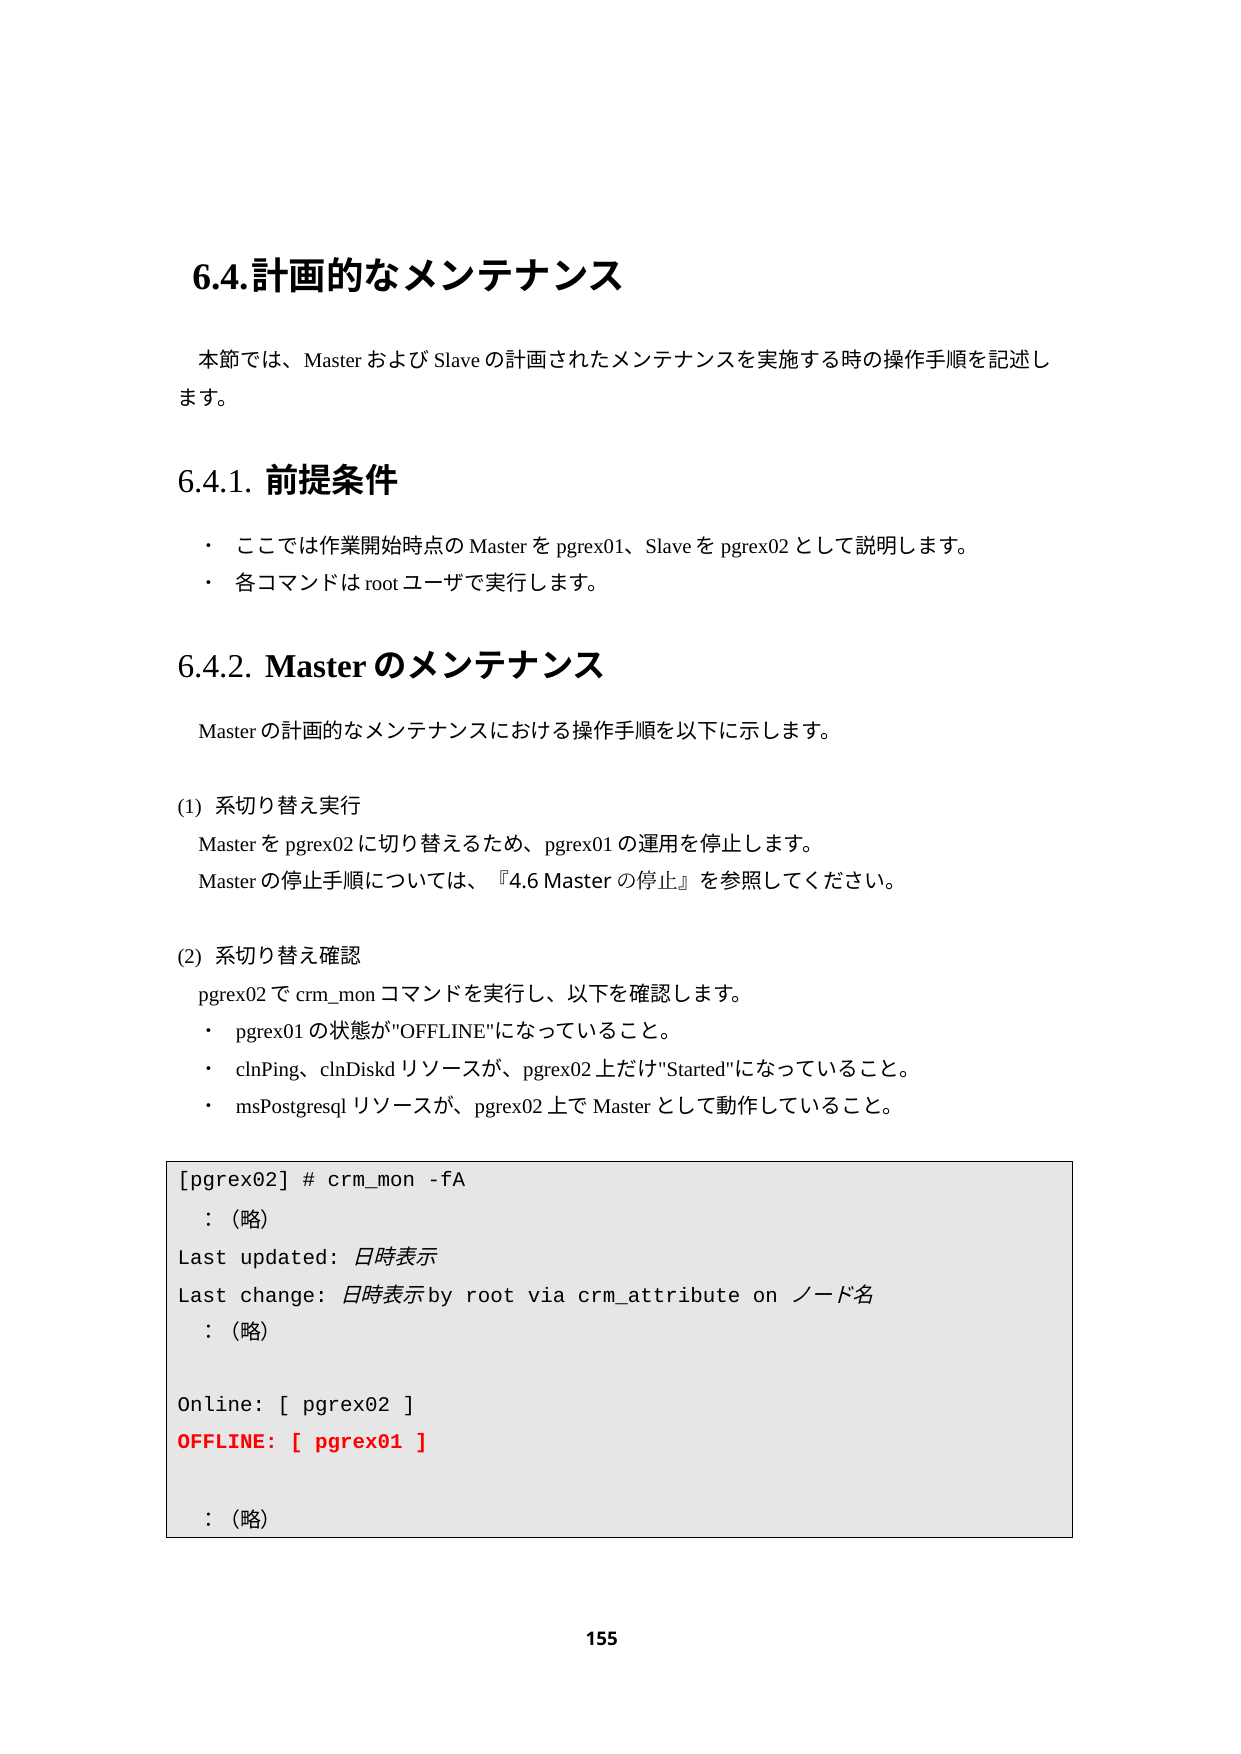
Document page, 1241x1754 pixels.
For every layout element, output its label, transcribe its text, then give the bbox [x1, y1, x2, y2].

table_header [167, 1162, 1072, 1537]
text Masterの停止手順については、『4.6 Masterの停止』を参照してください。 [177, 861, 1054, 898]
subtitle 計画的なメンテナンス [192, 236, 1063, 311]
text Masterの計画的なメンテナンスにおける操作手順を以下に示します。 [177, 711, 1054, 748]
list clnPing、clnDiskdリソースが、pgrex02上だけ"Started"になっていること。 [198, 1048, 1054, 1086]
list ここでは作業開始時点のMasterをpgrex01、Slaveをpgrex02として説明します。 [198, 526, 1054, 563]
text Masterをpgrex02に切り替えるため、pgrex01の運用を停止します。 [177, 823, 1054, 861]
list pgrex01の状態が"OFFLINE"になっていること。 [198, 1011, 1054, 1048]
text 本節では、MasterおよびSlaveの計画されたメンテナンスを実施する時の操作手順を記述します。 [177, 340, 1054, 415]
list 各コマンドはrootユーザで実行します。 [198, 563, 1054, 601]
list 系切り替え確認 [177, 936, 1054, 973]
list 系切り替え実行 [177, 786, 1054, 823]
subtitle Masterのメンテナンス [177, 626, 1063, 701]
list msPostgresqlリソースが、pgrex02上でMasterとして動作していること。 [198, 1086, 1054, 1123]
text pgrex02でcrm_monコマンドを実行し、以下を確認します。 [177, 973, 1054, 1011]
subtitle 前提条件 [177, 440, 1063, 515]
